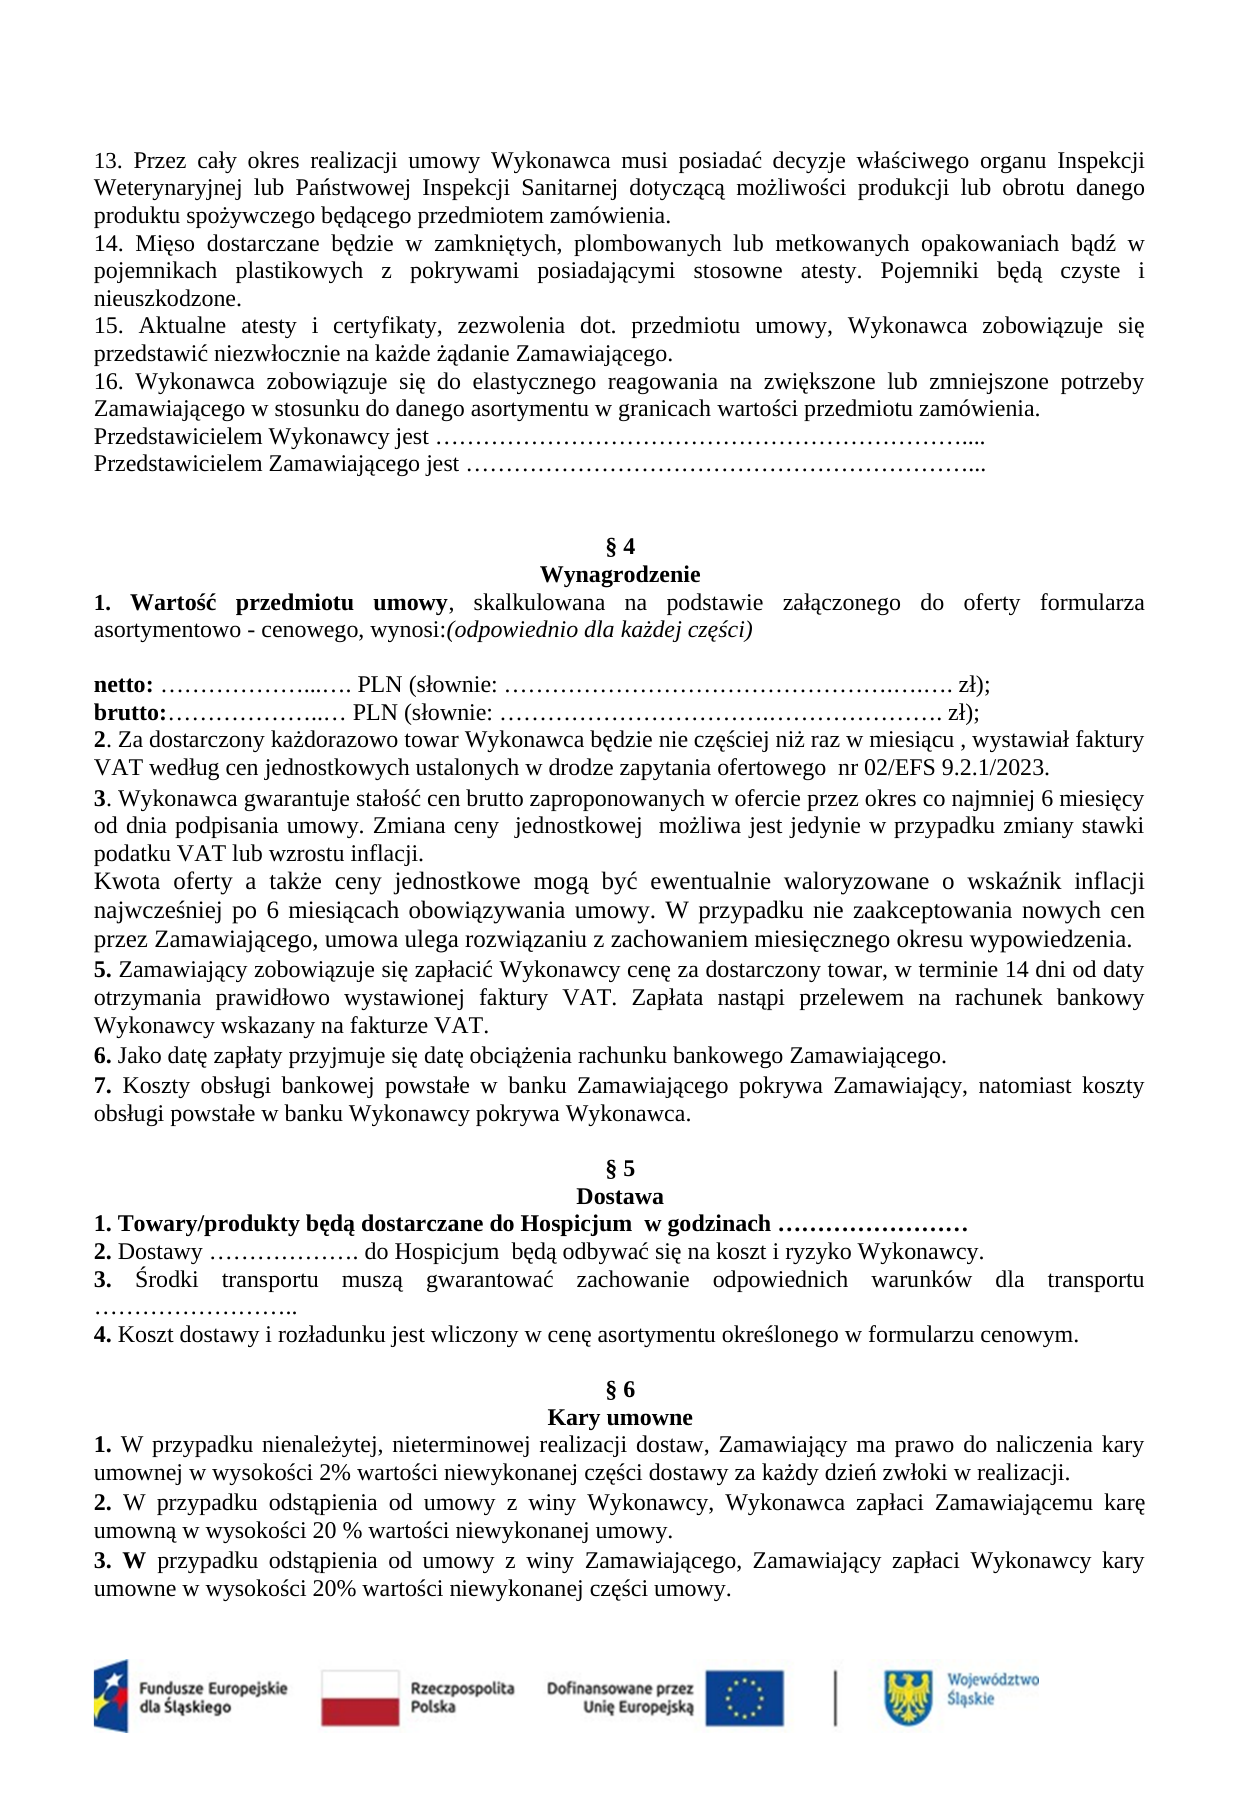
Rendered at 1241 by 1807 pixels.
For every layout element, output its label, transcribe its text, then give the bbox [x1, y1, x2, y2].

text Kwota oferty a także ceny jednostkowe mogą być ewentualnie waloryzowane o wskaźnik inflacji najwcześniej po 6 miesiącach obowiązywania umowy. W przypadku nie zaakceptowania nowych cen przez Zamawiającego, umowa ulega rozwiązaniu z zachowaniem miesięcznego okresu wypowiedzenia. [94, 866, 1146, 953]
text netto: ………………...…. PLN (słownie: ………………………………………….….…. zł); [94, 670, 1146, 698]
text 5. Zamawiający zobowiązuje się zapłacić Wykonawcy cenę za dostarczony towar, w terminie 14 dni od daty otrzymania prawidłowo wystawionej faktury VAT. Zapłata nastąpi przelewem na rachunek bankowy Wykonawcy wskazany na fakturze VAT. [94, 955, 1146, 1038]
text Przedstawicielem Zamawiającego jest ………………………………………………………... [94, 449, 1146, 477]
picture [93, 1659, 1039, 1733]
text 14. Mięso dostarczane będzie w zamkniętych, plombowanych lub metkowanych opakowaniach bądź w pojemnikach plastikowych z pokrywami posiadającymi stosowne atesty. Pojemniki będą czyste i nieuszkodzone. [94, 229, 1146, 311]
text brutto:………………..… PLN (słownie: …………………………….…………………. zł); [94, 698, 1146, 726]
text 7. Koszty obsługi bankowej powstałe w banku Zamawiającego pokrywa Zamawiający, natomiast koszty obsługi powstałe w banku Wykonawcy pokrywa Wykonawca. [94, 1071, 1146, 1127]
text 1. Towary/produkty będą dostarczane do Hospicjum w godzinach …………………… [94, 1209, 1146, 1237]
text 1. W przypadku nienależytej, nieterminowej realizacji dostaw, Zamawiający ma prawo do naliczenia kary umownej w wysokości 2% wartości niewykonanej części dostawy za każdy dzień zwłoki w realizacji. [94, 1430, 1146, 1486]
text 15. Aktualne atesty i certyfikaty, zezwolenia dot. przedmiotu umowy, Wykonawca zobowiązuje się przedstawić niezwłocznie na każde żądanie Zamawiającego. [94, 311, 1146, 367]
text 3. Wykonawca gwarantuje stałość cen brutto zaproponowanych w ofercie przez okres co najmniej 6 miesięcy od dnia podpisania umowy. Zmiana ceny jednostkowej możliwa jest jedynie w przypadku zmiany stawki podatku VAT lub wzrostu inflacji. [94, 783, 1146, 866]
text 1. Wartość przedmiotu umowy, skalkulowana na podstawie załączonego do oferty formularza asortymentowo - cenowego, wynosi:(odpowiednio dla każdej części) [94, 587, 1146, 643]
text Kary umowne [94, 1403, 1146, 1430]
text 16. Wykonawca zobowiązuje się do elastycznego reagowania na zwiększone lub zmniejszone potrzeby Zamawiającego w stosunku do danego asortymentu w granicach wartości przedmiotu zamówienia. [94, 367, 1146, 422]
text 3. Środki transportu muszą gwarantować zachowanie odpowiednich warunków dla transportu …………………….. [94, 1265, 1146, 1320]
text 3. W przypadku odstąpienia od umowy z winy Zamawiającego, Zamawiający zapłaci Wykonawcy kary umowne w wysokości 20% wartości niewykonanej części umowy. [94, 1546, 1146, 1602]
text Dostawa [94, 1182, 1146, 1209]
text Przedstawicielem Wykonawcy jest ………………………………………………………….... [94, 422, 1146, 449]
text § 5 [94, 1154, 1146, 1182]
text 13. Przez cały okres realizacji umowy Wykonawca musi posiadać decyzje właściwego organu Inspekcji Weterynaryjnej lub Państwowej Inspekcji Sanitarnej dotyczącą możliwości produkcji lub obrotu danego produktu spożywczego będącego przedmiotem zamówienia. [94, 146, 1146, 229]
text 4. Koszt dostawy i rozładunku jest wliczony w cenę asortymentu określonego w formularzu cenowym. [94, 1320, 1146, 1347]
text 2. W przypadku odstąpienia od umowy z winy Wykonawcy, Wykonawca zapłaci Zamawiającemu karę umowną w wysokości 20 % wartości niewykonanej umowy. [94, 1488, 1146, 1543]
text 6. Jako datę zapłaty przyjmuje się datę obciążenia rachunku bankowego Zamawiającego. [94, 1041, 1146, 1069]
text § 6 [94, 1375, 1146, 1403]
text 2. Za dostarczony każdorazowo towar Wykonawca będzie nie częściej niż raz w miesiącu , wystawiał faktury VAT według cen jednostkowych ustalonych w drodze zapytania ofertowego nr 02/EFS 9.2.1/2023. [94, 726, 1146, 781]
text 2. Dostawy ………………. do Hospicjum będą odbywać się na koszt i ryzyko Wykonawcy. [94, 1237, 1146, 1265]
text Wynagrodzenie [94, 560, 1146, 587]
text § 4 [94, 532, 1146, 560]
